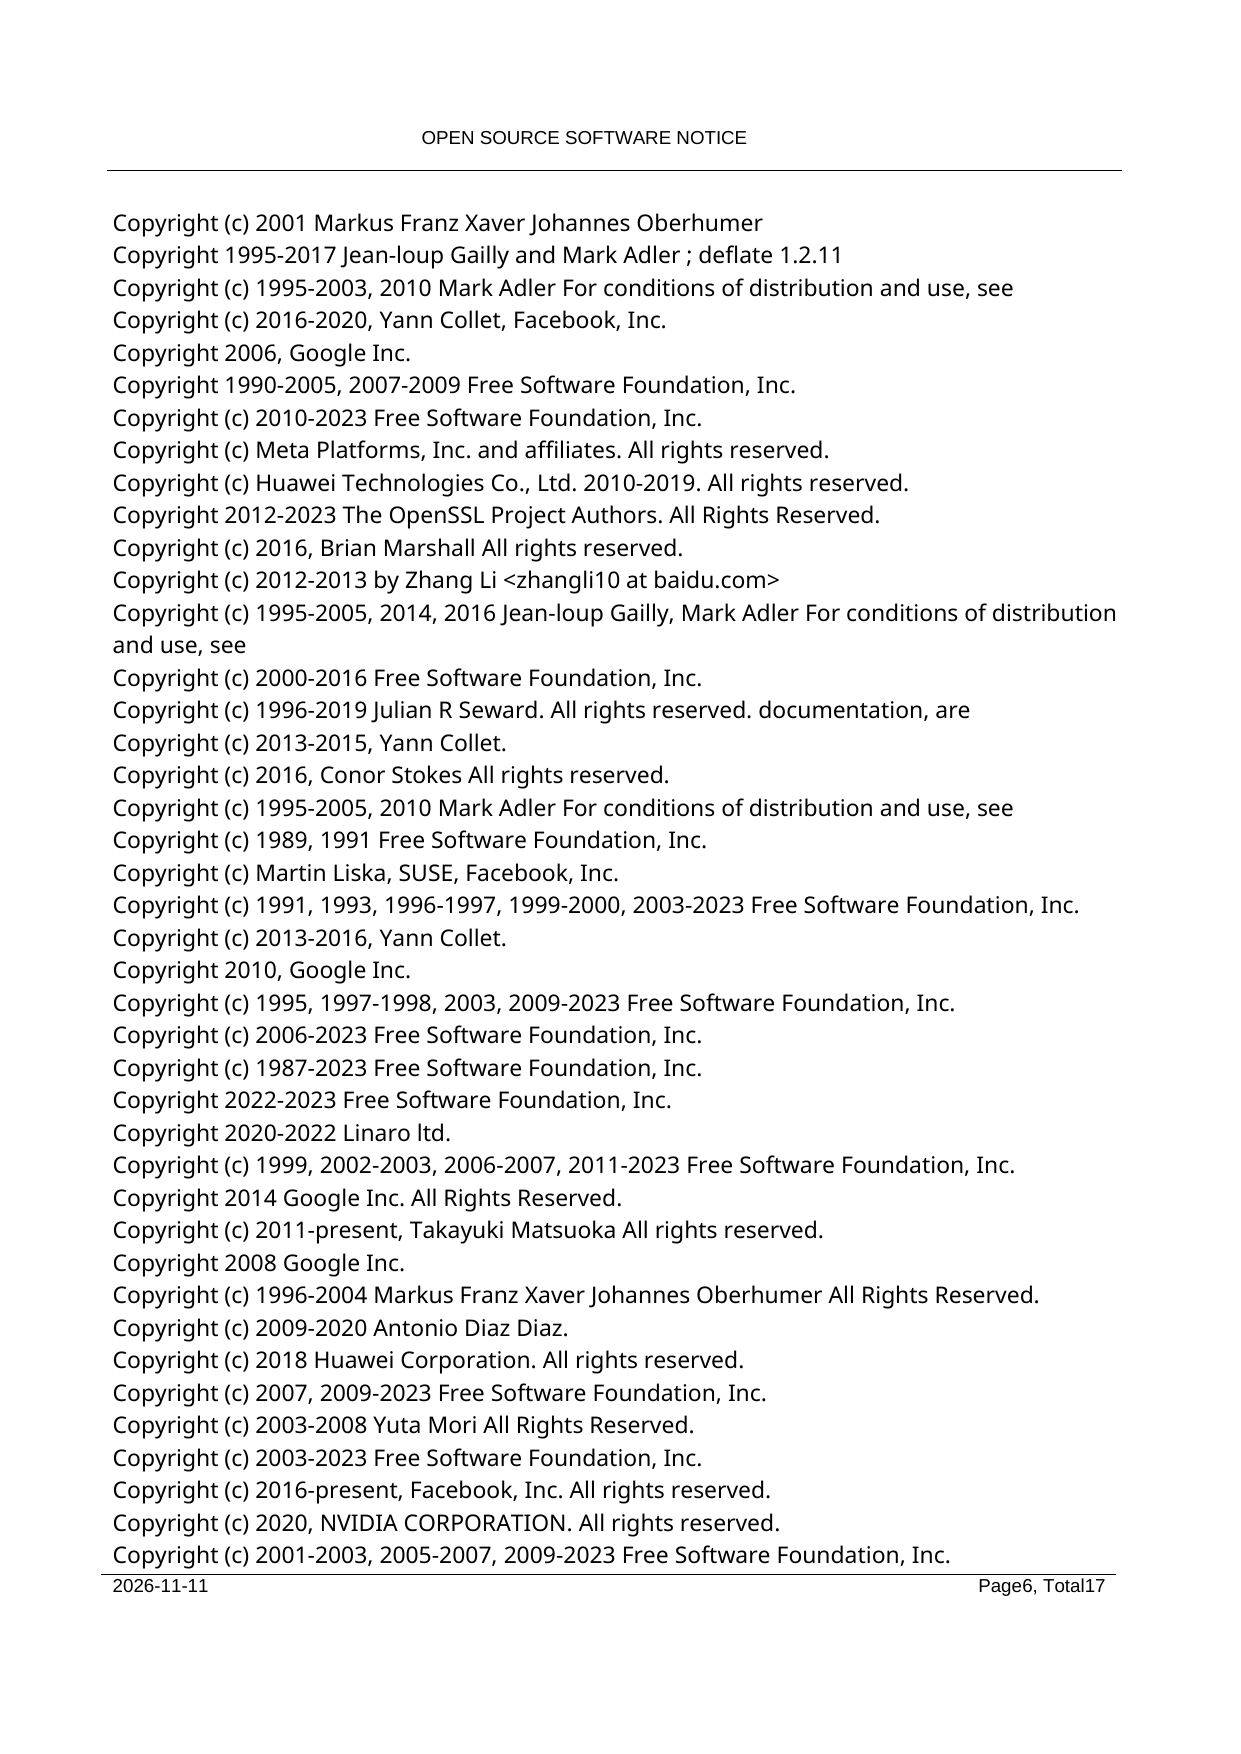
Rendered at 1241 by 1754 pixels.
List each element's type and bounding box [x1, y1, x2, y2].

text [112, 206, 1128, 1571]
